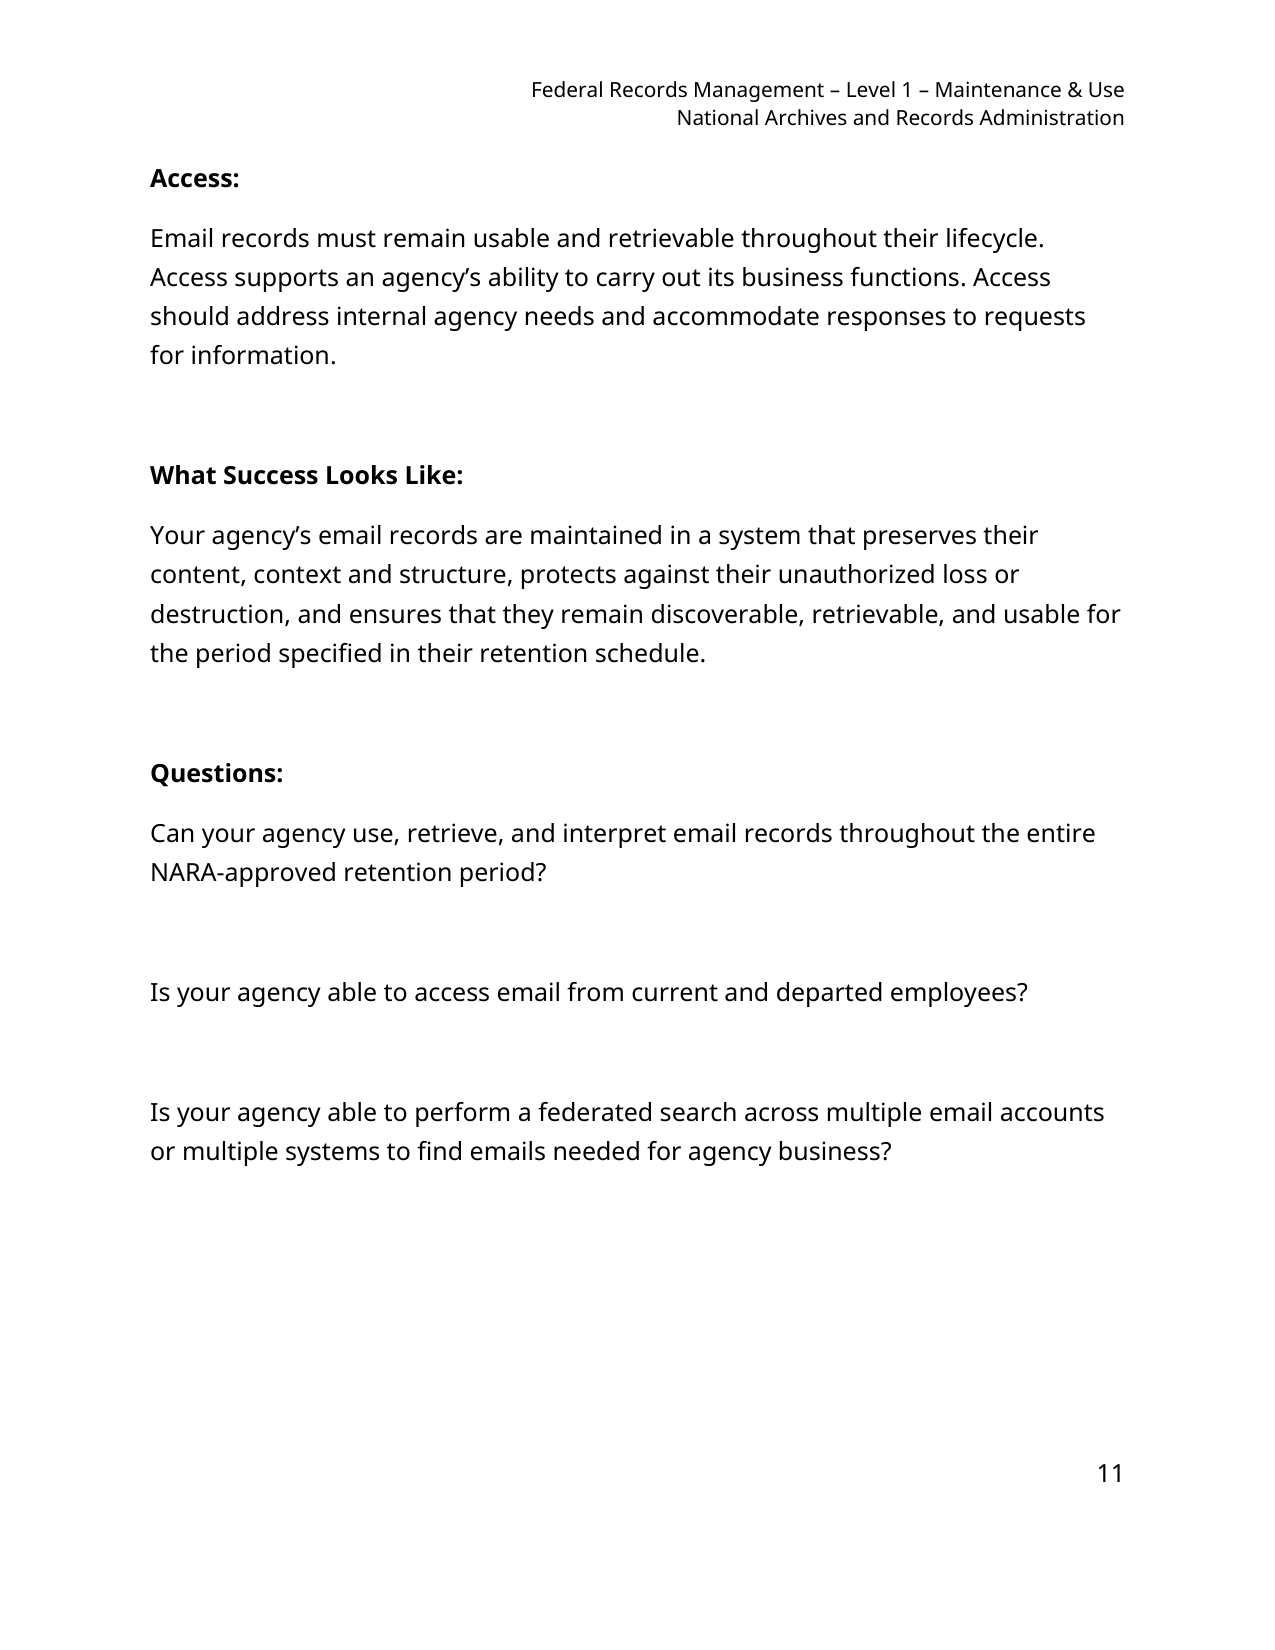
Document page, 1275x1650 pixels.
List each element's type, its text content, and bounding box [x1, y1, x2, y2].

text Access: [150, 160, 1125, 194]
text Is your agency able to perform a federated search across multiple email accounts or multiple systems to find emails needed for agency business? [150, 1094, 1125, 1168]
text Email records must remain usable and retrievable throughout their lifecycle. Access supports an agency’s ability to carry out its business functions. Access should address internal agency needs and accommodate responses to requests for information. [150, 220, 1125, 372]
text What Success Looks Like: [150, 458, 1125, 492]
text Can your agency use, retrieve, and interpret email records throughout the entire NARA-approved retention period? [150, 815, 1125, 889]
text Your agency’s email records are maintained in a system that preserves their content, context and structure, protects against their unauthorized loss or destruction, and ensures that they remain discoverable, retrievable, and usable for the period specified in their retention schedule. [150, 518, 1125, 669]
text Questions: [150, 755, 1125, 789]
text Is your agency able to access email from current and departed employees? [150, 974, 1125, 1009]
